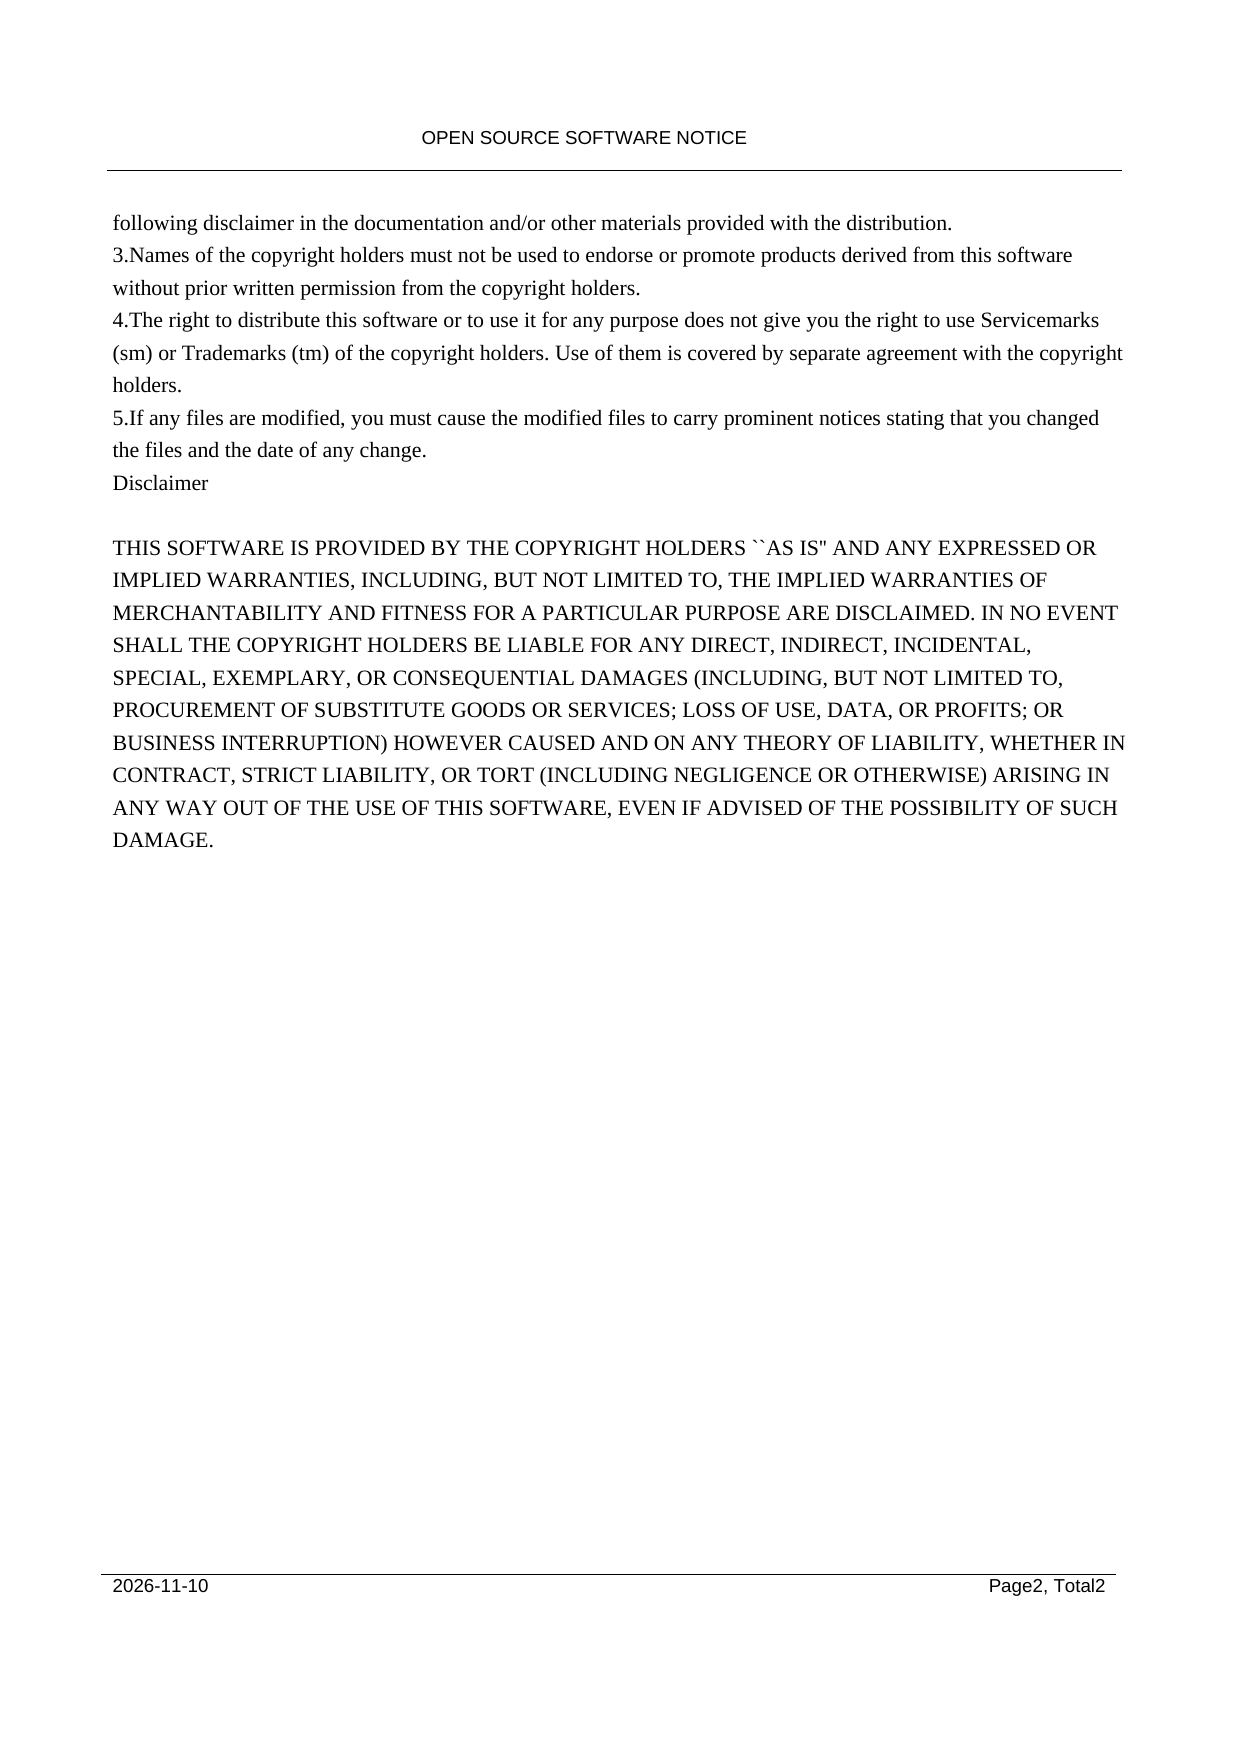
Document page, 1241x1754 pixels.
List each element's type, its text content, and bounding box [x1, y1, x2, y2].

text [112, 206, 1128, 239]
text THIS SOFTWARE IS PROVIDED BY THE COPYRIGHT HOLDERS ``AS IS'' AND ANY EXPRESSED OR IMPLIED WARRANTIES, INCLUDING, BUT NOT LIMITED TO, THE IMPLIED WARRANTIES OF MERCHANTABILITY AND FITNESS FOR A PARTICULAR PURPOSE ARE DISCLAIMED. IN NO EVENT SHALL THE COPYRIGHT HOLDERS BE LIABLE FOR ANY DIRECT, INDIRECT, INCIDENTAL, SPECIAL, EXEMPLARY, OR CONSEQUENTIAL DAMAGES (INCLUDING, BUT NOT LIMITED TO, PROCUREMENT OF SUBSTITUTE GOODS OR SERVICES; LOSS OF USE, DATA, OR PROFITS; OR BUSINESS INTERRUPTION) HOWEVER CAUSED AND ON ANY THEORY OF LIABILITY, WHETHER IN CONTRACT, STRICT LIABILITY, OR TORT (INCLUDING NEGLIGENCE OR OTHERWISE) ARISING IN ANY WAY OUT OF THE USE OF THIS SOFTWARE, EVEN IF ADVISED OF THE POSSIBILITY OF SUCH DAMAGE. [112, 531, 1128, 856]
text 4.The right to distribute this software or to use it for any purpose does not give you the right to use Servicemarks (sm) or Trademarks (tm) of the copyright holders. Use of them is covered by separate agreement with the copyright holders. [112, 304, 1128, 401]
text Disclaimer [112, 466, 1128, 499]
text 5.If any files are modified, you must cause the modified files to carry prominent notices stating that you changed the files and the date of any change. [112, 401, 1128, 466]
text 3.Names of the copyright holders must not be used to endorse or promote products derived from this software without prior written permission from the copyright holders. [112, 239, 1128, 304]
